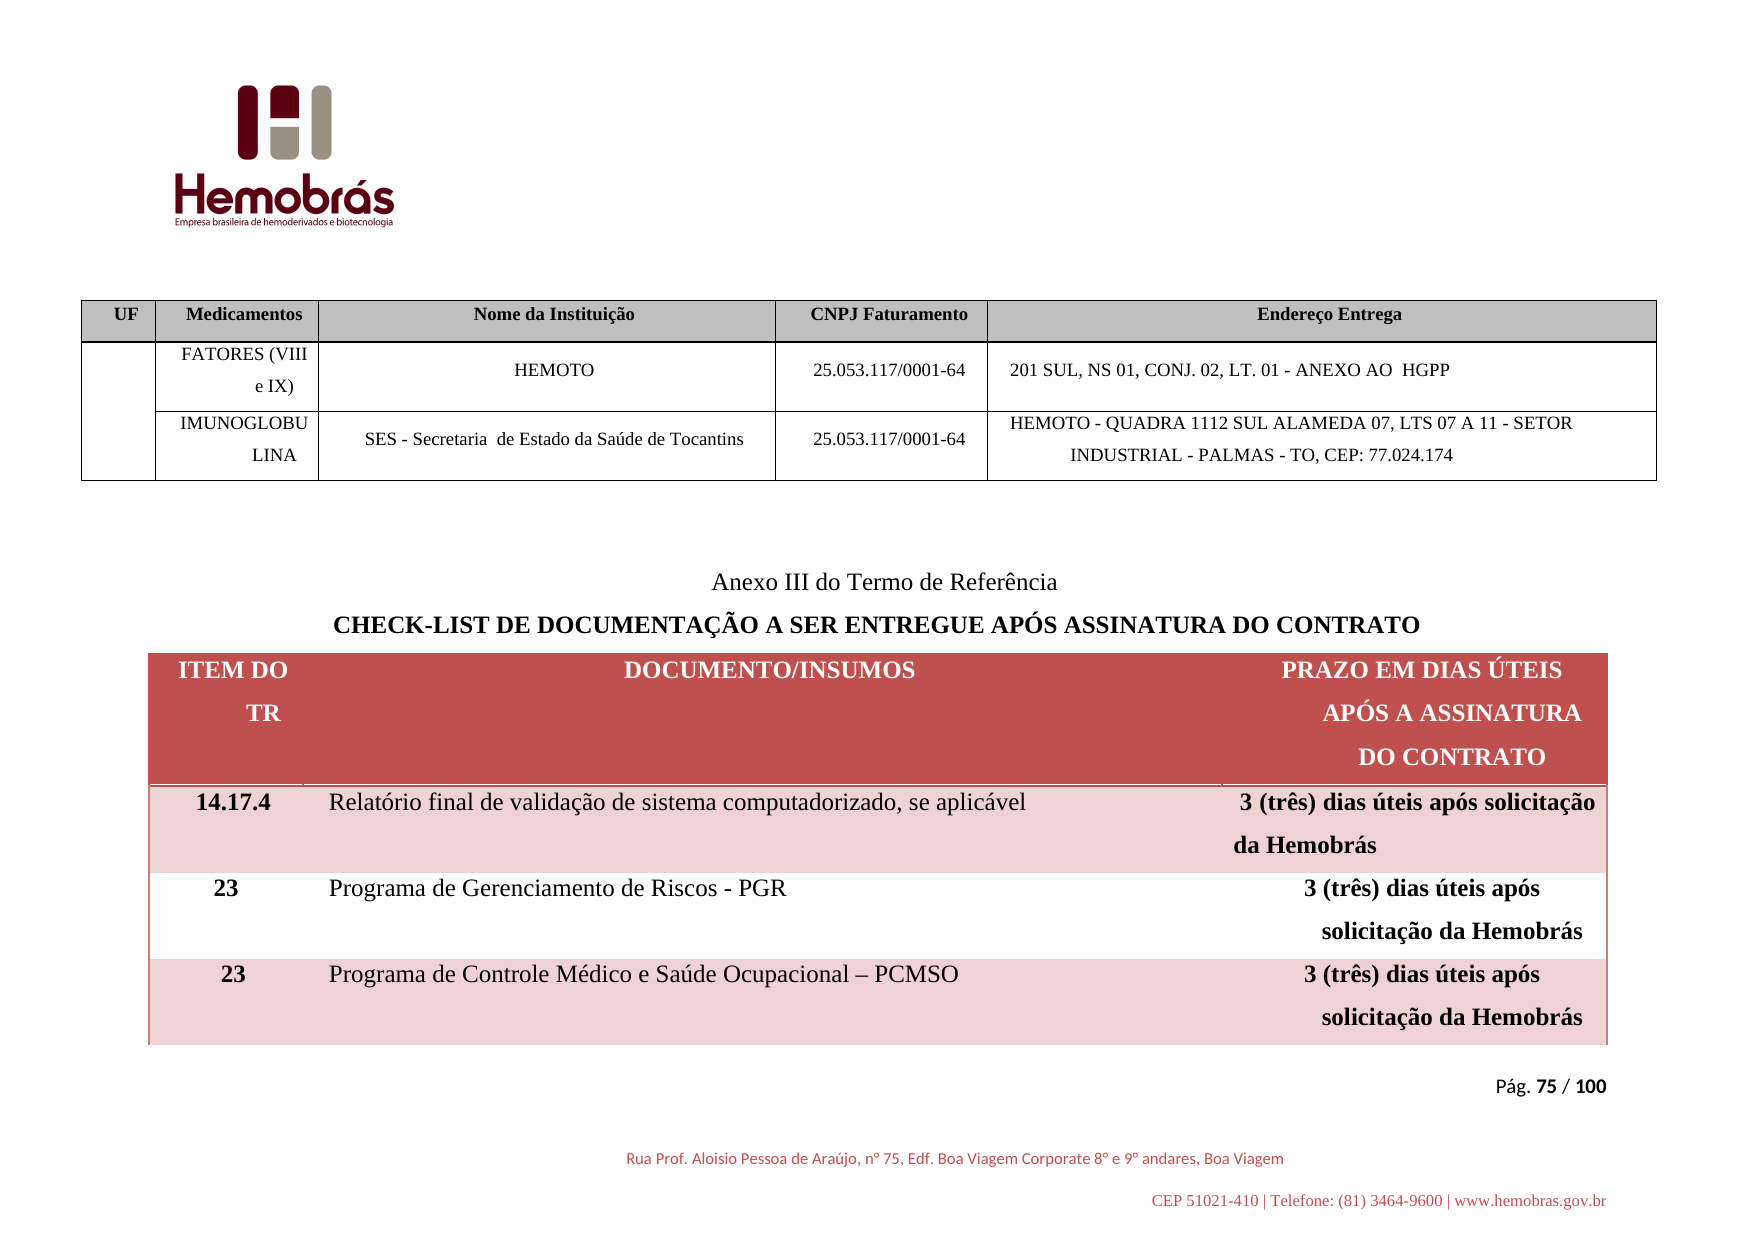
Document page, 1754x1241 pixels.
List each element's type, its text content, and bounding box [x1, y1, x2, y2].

table_cell Programa de Controle Médico e Saúde Ocupacional – PCMSO [303, 959, 1222, 1045]
table_header Endereço Entrega [988, 301, 1656, 341]
table_cell HEMOTO [319, 343, 775, 411]
table_cell HEMOTO - QUADRA 1112 SUL ALAMEDA 07, LTS 07 A 11 - SETOR INDUSTRIAL - PALMAS - TO, CEP: 77.024.174 [988, 412, 1656, 480]
table_cell Programa de Gerenciamento de Riscos - PGR [303, 873, 1222, 959]
table_cell Relatório final de validação de sistema computadorizado, se aplicável [303, 787, 1222, 873]
table_cell 25.053.117/0001-64 [776, 343, 987, 411]
table_header DOCUMENTO/INSUMOS [304, 655, 1221, 784]
picture [162, 73, 407, 243]
table_cell FATORES (VIII e IX) [156, 343, 318, 411]
table_header CNPJ Faturamento [776, 301, 987, 341]
table_header Nome da Instituição [319, 301, 775, 341]
table_cell SES - Secretaria de Estado da Saúde de Tocantins [319, 412, 775, 480]
table_cell 14.17.4 [150, 787, 303, 873]
table_cell 201 SUL, NS 01, CONJ. 02, LT. 01 - ANEXO AO HGPP [988, 343, 1656, 411]
table_cell 3 (três) dias úteis após solicitação da Hemobrás [1222, 873, 1606, 959]
table_cell 23 [150, 959, 303, 1045]
table_cell 3 (três) dias úteis após solicitação da Hemobrás [1222, 787, 1606, 873]
table_header Medicamentos [156, 301, 318, 341]
table_header PRAZO EM DIAS ÚTEIS APÓS A ASSINATURA DO CONTRATO [1223, 655, 1606, 784]
table_cell 3 (três) dias úteis após solicitação da Hemobrás [1222, 959, 1606, 1045]
subtitle CHECK-LIST DE DOCUMENTAÇÃO A SER ENTREGUE APÓS ASSINATURA DO CONTRATO [148, 610, 1606, 639]
table_cell 25.053.117/0001-64 [776, 412, 987, 480]
table_cell 23 [150, 873, 303, 959]
text Anexo III do Termo de Referência [162, 567, 1606, 596]
table_header UF [82, 301, 155, 341]
table_cell TO [82, 343, 155, 480]
table_header ITEM DO TR [150, 655, 302, 784]
table_cell IMUNOGLOBULINA [156, 412, 318, 480]
